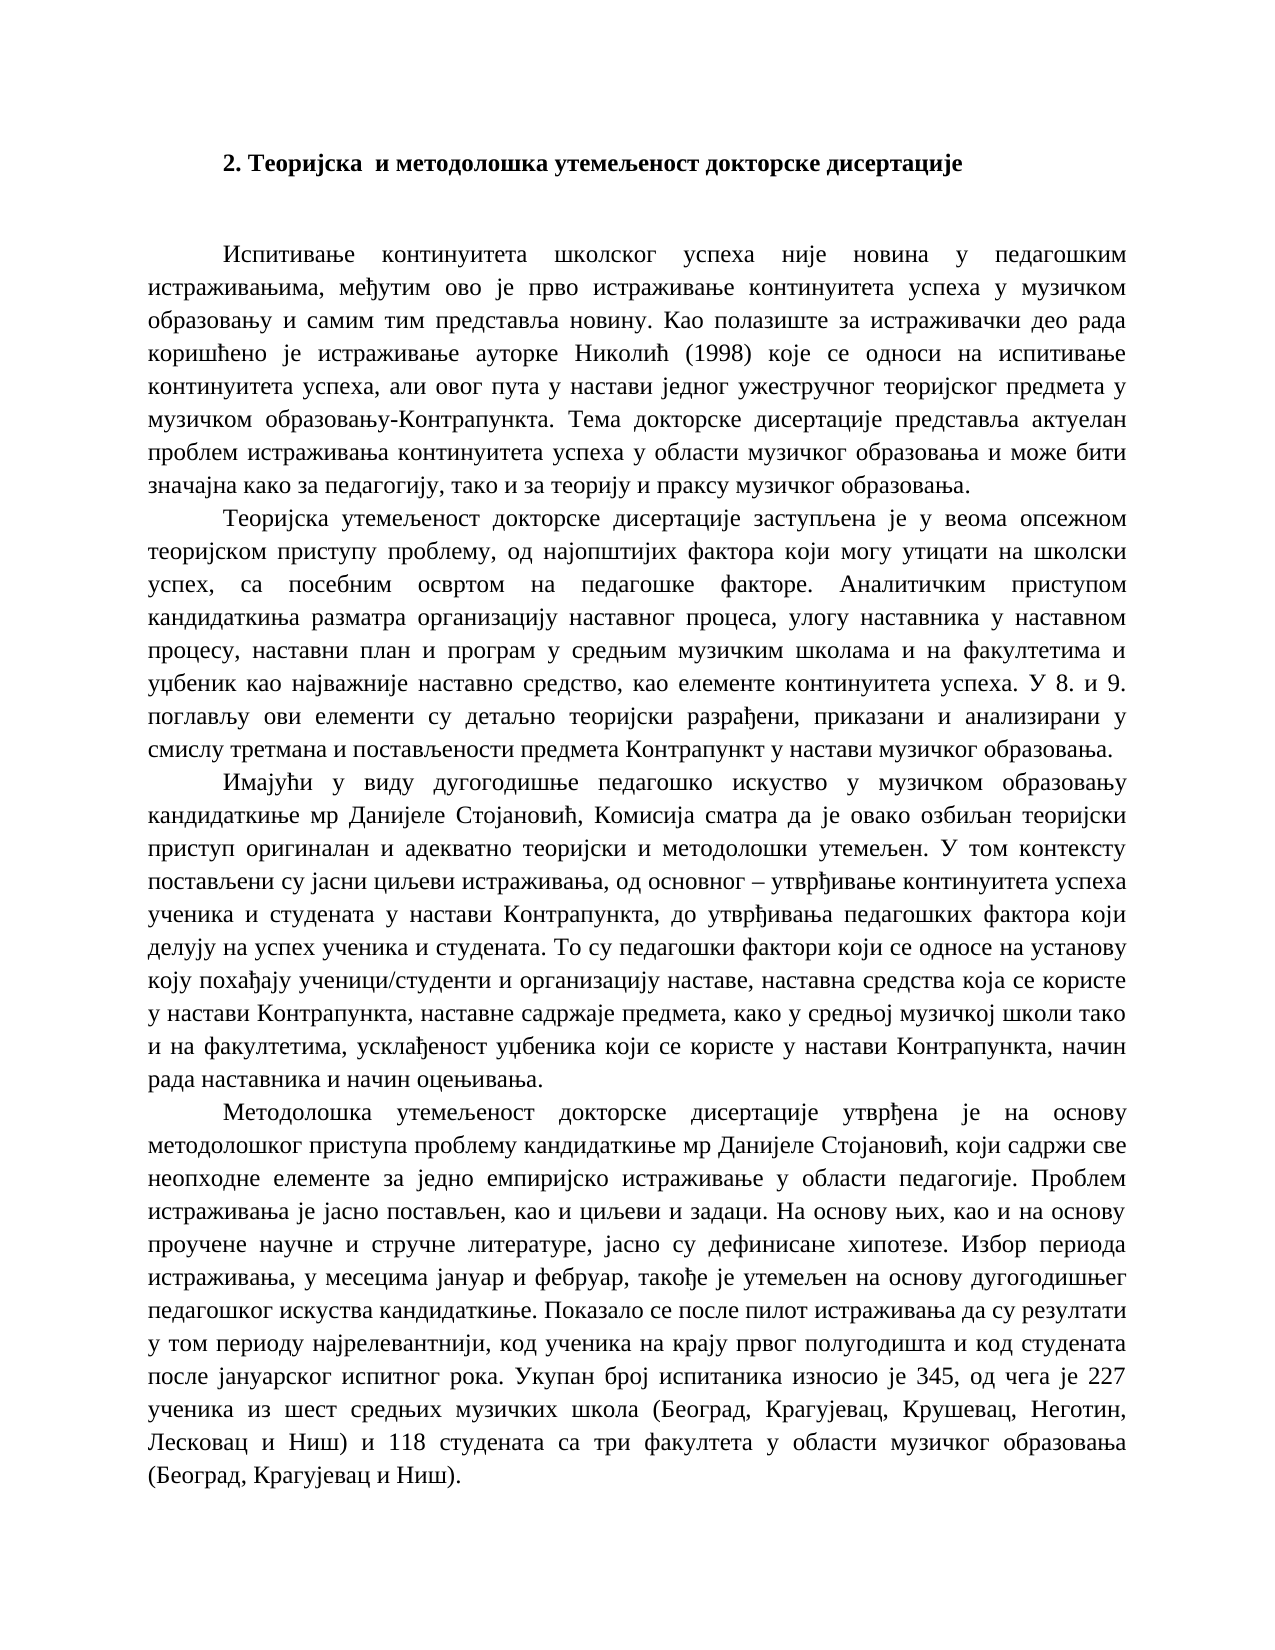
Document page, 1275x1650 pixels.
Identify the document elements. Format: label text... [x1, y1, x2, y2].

text 2. Теоријска и методолошка утемељеност докторске дисертације [148, 148, 1127, 176]
text Имајући у виду дугогодишње педагошко искуство у музичком образовању кандидаткиње мр Данијеле Стојановић, Комисија сматра да је овако озбиљан теоријски приступ оригиналан и адекватно теоријски и методолошки утемељен. У том контексту постављени су јасни циљеви истраживања, од основног – утврђивање континуитета успеха ученика и студената у настави Контрапункта, до утврђивања педагошких фактора који делују на успех ученика и студената. То су педагошки фактори који се односе на установу коју похађају ученици/студенти и организацију наставе, наставна средства која се користе у настави Контрапункта, наставне садржаје предмета, како у средњој музичкој школи тако и на факултетима, усклађеност уџбеника који се користе у настави Контрапункта, начин рада наставника и начин оцењивања. [148, 767, 1127, 1093]
text Испитивање континуитета школског успеха није новина у педагошким истраживањима, међутим ово је прво истраживање континуитета успеха у музичком образовању и самим тим представља новину. Као полазиште за истраживачки део рада коришћено је истраживање ауторке Николић (1998) које се односи на испитивање континуитета успеха, али овог пута у настави једног ужестручног теоријског предмета у музичком образовању-Контрапункта. Тема докторске дисертације представља актуелан проблем истраживања континуитета успеха у области музичког образовања и може бити значајна како за педагогију, тако и за теорију и праксу музичког образовања. [148, 239, 1127, 498]
text Методолошка утемељеност докторске дисертације утврђена је на основу методолошког приступа проблему кандидаткиње мр Данијеле Стојановић, који садржи све неопходне елементе за једно емпиријско истраживање у области педагогије. Проблем истраживања је јасно постављен, као и циљеви и задаци. На основу њих, као и на основу проучене научне и стручне литературе, јасно су дефинисане хипотезе. Избор периода истраживања, у месецима јануар и фебруар, такође је утемељен на основу дугогодишњег педагошког искуства кандидаткиње. Показало се после пилот истраживања да су резултати у том периоду најрелевантнији, код ученика на крају првог полугодишта и код студената после јануарског испитног рока. Укупан број испитаника износио је 345, од чега је 227 ученика из шест средњих музичких школа (Београд, Крагујевац, Крушевац, Неготин, Лесковац и Ниш) и 118 студената са три факултета у области музичког образовања (Београд, Крагујевац и Ниш). [148, 1097, 1127, 1489]
text Теоријска утемељеност докторске дисертације заступљена је у веома опсежном теоријском приступу проблему, од најопштијих фактора који могу утицати на школски успех, са посебним освртом на педагошке факторе. Аналитичким приступом кандидаткиња разматра организацију наставног процеса, улогу наставника у наставном процесу, наставни план и програм у средњим музичким школама и на факултетима и уџбеник као најважније наставно средство, као елементе континуитета успеха. У 8. и 9. поглављу ови елементи су детаљно теоријски разрађени, приказани и анализирани у смислу третмана и постављености предмета Контрапункт у настави музичког образовања. [148, 503, 1127, 763]
